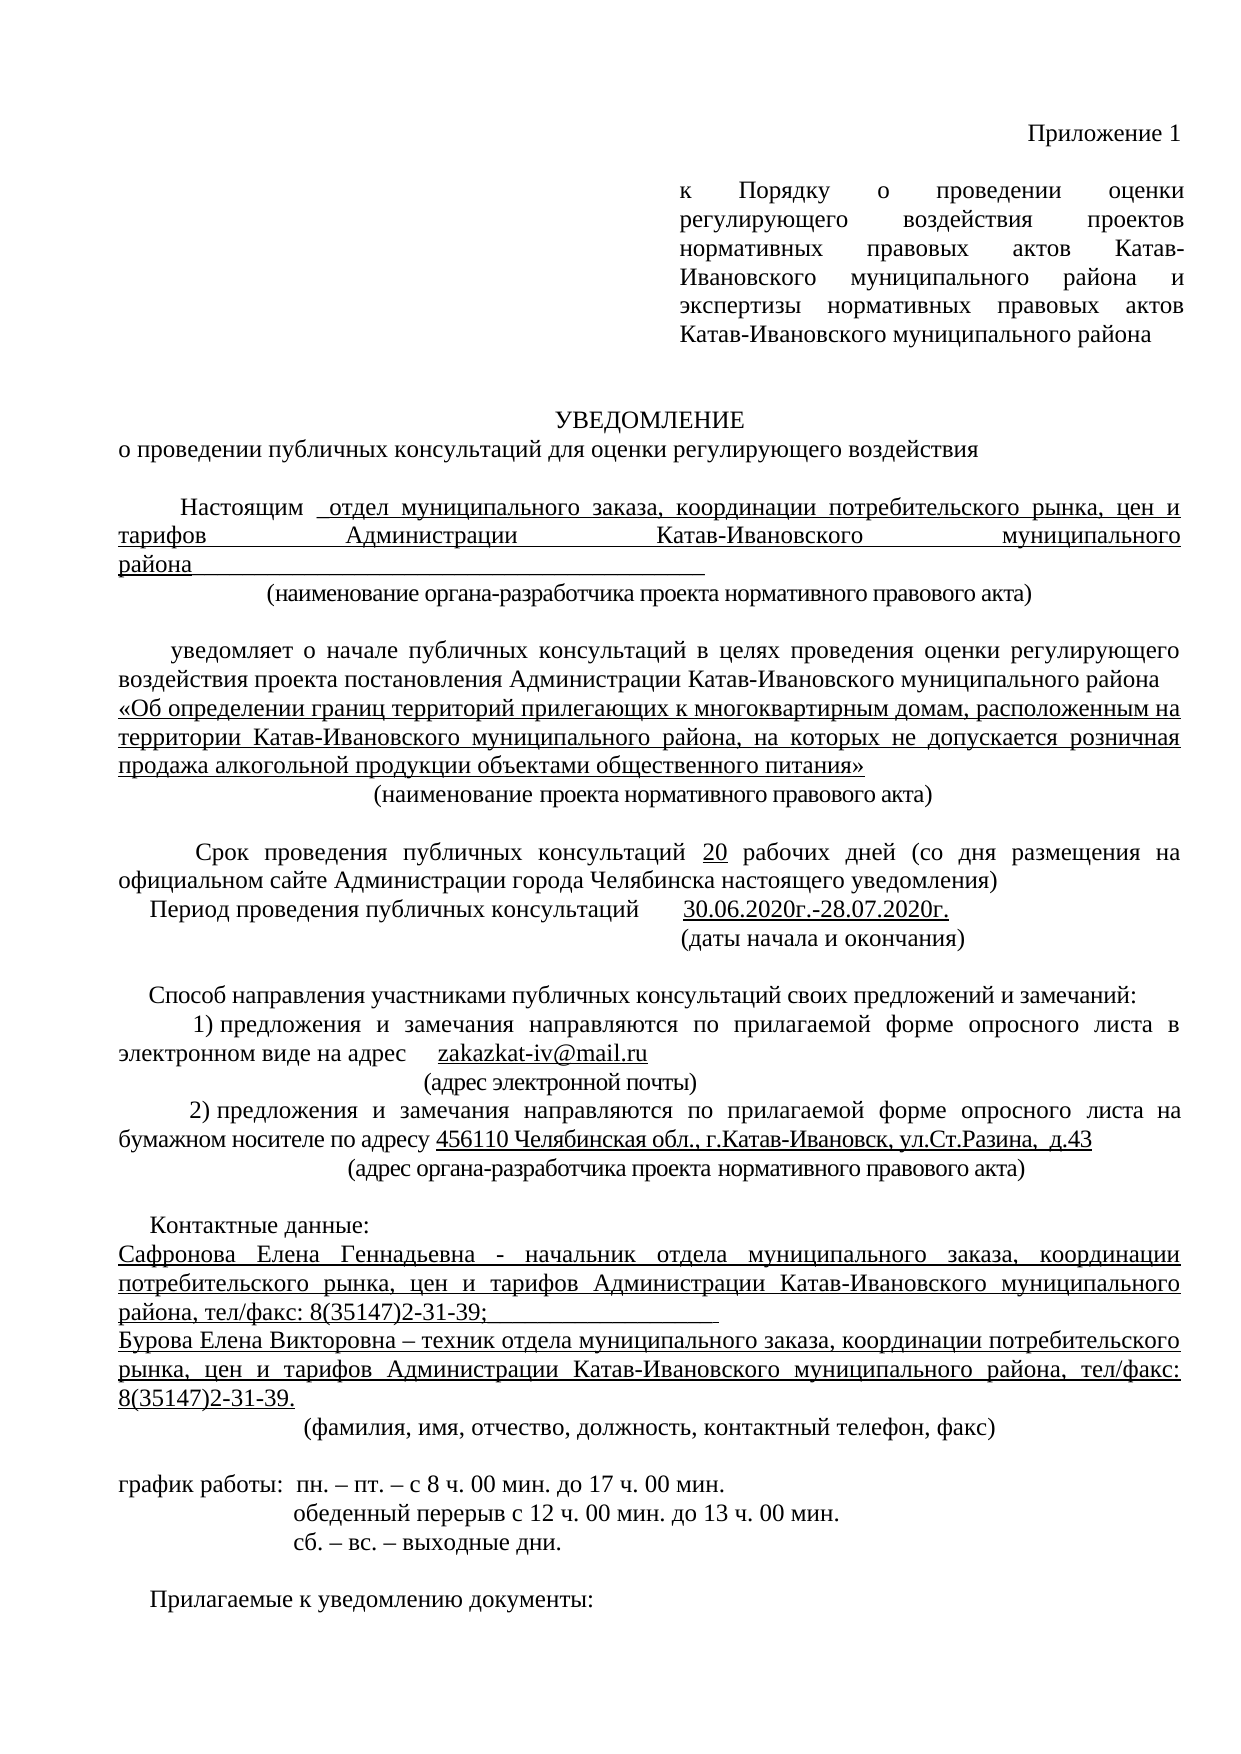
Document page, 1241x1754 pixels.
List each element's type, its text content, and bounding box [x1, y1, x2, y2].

text Срок проведения публичных консультаций 20 рабочих дней (со дня размещения на официальном сайте Администрации города Челябинска настоящего уведомления) [118, 837, 1181, 894]
text «Об определении границ территорий прилегающих к многоквартирным домам, расположенным на территории Катав-Ивановского муниципального района, на которых не допускается розничная продажа алкогольной продукции объектами общественного питания» [118, 693, 1181, 718]
text 2) предложения и замечания направляются по прилагаемой форме опросного листа на бумажном носителе по адресу 456110 Челябинская обл., г.Катав-Ивановск, ул.Ст.Разина, д.43 [118, 1096, 1181, 1153]
text (наименование органа-разработчика проекта нормативного правового акта) [118, 578, 1181, 607]
text «Об определении границ территорий прилегающих к многоквартирным домам, расположенным на территории Катав-Ивановского муниципального района, на которых не допускается розничная продажа алкогольной продукции объектами общественного питания» [118, 719, 1181, 747]
text Приложение 1 [679, 118, 1181, 147]
text УВЕДОМЛЕНИЕ [118, 406, 1181, 434]
text Сафронова Елена Геннадьевна - начальник отдела муниципального заказа, координации потребительского рынка, цен и тарифов Администрации Катав-Ивановского муниципального района, тел/факс: 8(35147)2-31-39;__________________ [118, 1266, 1181, 1293]
text Прилагаемые к уведомлению документы: [118, 1584, 1181, 1613]
text Бурова Елена Викторовна – техник отдела муниципального заказа, координации потребительского рынка, цен и тарифов Администрации Катав-Ивановского муниципального района, тел/факс: 8(35147)2-31-39. [118, 1326, 1181, 1351]
text Бурова Елена Викторовна – техник отдела муниципального заказа, координации потребительского рынка, цен и тарифов Администрации Катав-Ивановского муниципального района, тел/факс: 8(35147)2-31-39. [118, 1381, 1181, 1412]
text график работы: пн. – пт. – с 8 ч. 00 мин. до 17 ч. 00 мин. [118, 1469, 1181, 1498]
text (наименование проекта нормативного правового акта) [118, 779, 1181, 808]
text (адрес органа-разработчика проекта нормативного правового акта) [118, 1153, 1181, 1182]
text Настоящим _отдел муниципального заказа, координации потребительского рынка, цен и тарифов Администрации Катав-Ивановского муниципального района_________________________________________ [118, 492, 1181, 546]
text 1) предложения и замечания направляются по прилагаемой форме опросного листа в электронном виде на адрес zakazkat-iv@mail.ru [118, 1009, 1181, 1067]
text (даты начала и окончания) [118, 923, 1181, 952]
text Способ направления участниками публичных консультаций своих предложений и замечаний: [118, 981, 1181, 1009]
text Сафронова Елена Геннадьевна - начальник отдела муниципального заказа, координации потребительского рынка, цен и тарифов Администрации Катав-Ивановского муниципального района, тел/факс: 8(35147)2-31-39;__________________ [118, 1294, 1181, 1326]
text обеденный перерыв с 12 ч. 00 мин. до 13 ч. 00 мин. [118, 1498, 1181, 1527]
text «Об определении границ территорий прилегающих к многоквартирным домам, расположенным на территории Катав-Ивановского муниципального района, на которых не допускается розничная продажа алкогольной продукции объектами общественного питания» [118, 748, 1181, 779]
text сб. – вс. – выходные дни. [118, 1527, 1181, 1556]
text Настоящим _отдел муниципального заказа, координации потребительского рынка, цен и тарифов Администрации Катав-Ивановского муниципального района_________________________________________ [118, 547, 1181, 578]
text Сафронова Елена Геннадьевна - начальник отдела муниципального заказа, координации потребительского рынка, цен и тарифов Администрации Катав-Ивановского муниципального района, тел/факс: 8(35147)2-31-39;__________________ [118, 1239, 1181, 1264]
text о проведении публичных консультаций для оценки регулирующего воздействия [118, 434, 1181, 463]
text к Порядку о проведении оценки регулирующего воздействия проектов нормативных правовых актов Катав-Ивановского муниципального района и экспертизы нормативных правовых актов Катав-Ивановского муниципального района [679, 176, 1184, 348]
text (фамилия, имя, отчество, должность, контактный телефон, факс) [118, 1412, 1181, 1441]
text Контактные данные: [118, 1211, 1181, 1239]
text уведомляет о начале публичных консультаций в целях проведения оценки регулирующего воздействия проекта постановления Администрации Катав-Ивановского муниципального района [118, 636, 1181, 693]
text Бурова Елена Викторовна – техник отдела муниципального заказа, координации потребительского рынка, цен и тарифов Администрации Катав-Ивановского муниципального района, тел/факс: 8(35147)2-31-39. [118, 1352, 1181, 1379]
text Период проведения публичных консультаций 30.06.2020г.-28.07.2020г. [118, 894, 1181, 923]
text (адрес электронной почты) [118, 1067, 1181, 1096]
